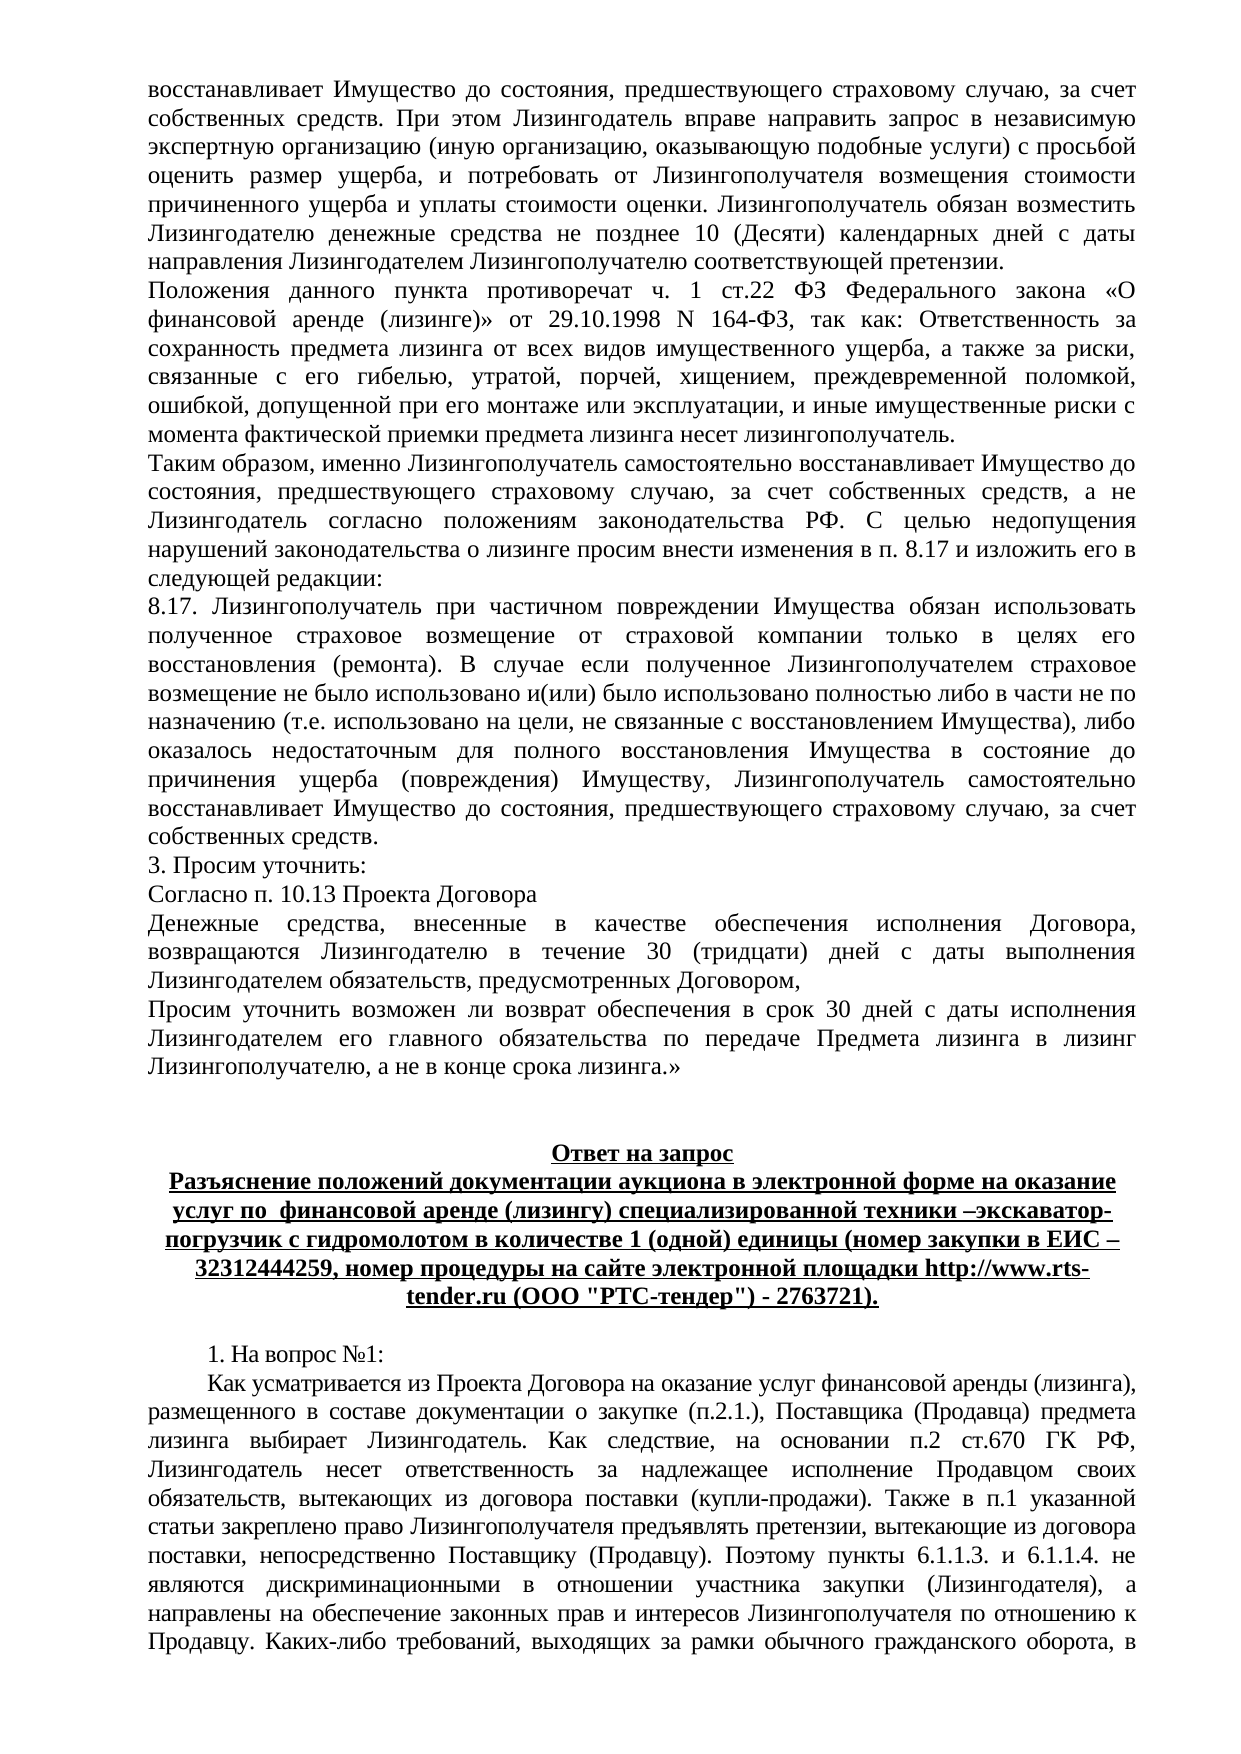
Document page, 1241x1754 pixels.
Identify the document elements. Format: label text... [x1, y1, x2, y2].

text 3. Просим уточнить: [148, 850, 1137, 879]
text Ответ на запрос [148, 1138, 1137, 1166]
text Положения данного пункта противоречат ч. 1 ст.22 ФЗ Федерального закона «О финансовой аренде (лизинге)» от 29.10.1998 N 164-ФЗ, так как: Ответственность за сохранность предмета лизинга от всех видов имущественного ущерба, а также за риски, связанные с его гибелью, утратой, порчей, хищением, преждевременной поломкой, ошибкой, допущенной при его монтаже или эксплуатации, и иные имущественные риски с момента фактической приемки предмета лизинга несет лизингополучатель. [148, 275, 1137, 448]
text Денежные средства, внесенные в качестве обеспечения исполнения Договора, возвращаются Лизингодателю в течение 30 (тридцати) дней с даты выполнения Лизингодателем обязательств, предусмотренных Договором, [148, 908, 1137, 994]
text 8.17. Лизингополучатель при частичном повреждении Имущества обязан использовать полученное страховое возмещение от страховой компании только в целях его восстановления (ремонта). В случае если полученное Лизингополучателем страховое возмещение не было использовано и(или) было использовано полностью либо в части не по назначению (т.е. использовано на цели, не связанные с восстановлением Имущества), либо оказалось недостаточным для полного восстановления Имущества в состояние до причинения ущерба (повреждения) Имуществу, Лизингополучатель самостоятельно восстанавливает Имущество до состояния, предшествующего страховому случаю, за счет собственных средств. [148, 591, 1137, 850]
text Согласно п. 10.13 Проекта Договора [148, 879, 1137, 908]
text Просим уточнить возможен ли возврат обеспечения в срок 30 дней с даты исполнения Лизингодателем его главного обязательства по передаче Предмета лизинга в лизинг Лизингополучателю, а не в конце срока лизинга.» [148, 994, 1137, 1080]
text 1. На вопрос №1: [148, 1339, 1137, 1368]
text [148, 74, 1137, 275]
text Разъяснение положений документации аукциона в электронной форме на оказание услуг по финансовой аренде (лизингу) специализированной техники –экскаватор-погрузчик с гидромолотом в количестве 1 (одной) единицы (номер закупки в ЕИС – 32312444259, номер процедуры на сайте электронной площадки http://www.rts-tender.ru (ООО "РТС-тендер") - 2763721). [148, 1166, 1137, 1310]
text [148, 1368, 1137, 1655]
text Таким образом, именно Лизингополучатель самостоятельно восстанавливает Имущество до состояния, предшествующего страховому случаю, за счет собственных средств, а не Лизингодатель согласно положениям законодательства РФ. С целью недопущения нарушений законодательства о лизинге просим внести изменения в п. 8.17 и изложить его в следующей редакции: [148, 448, 1137, 591]
